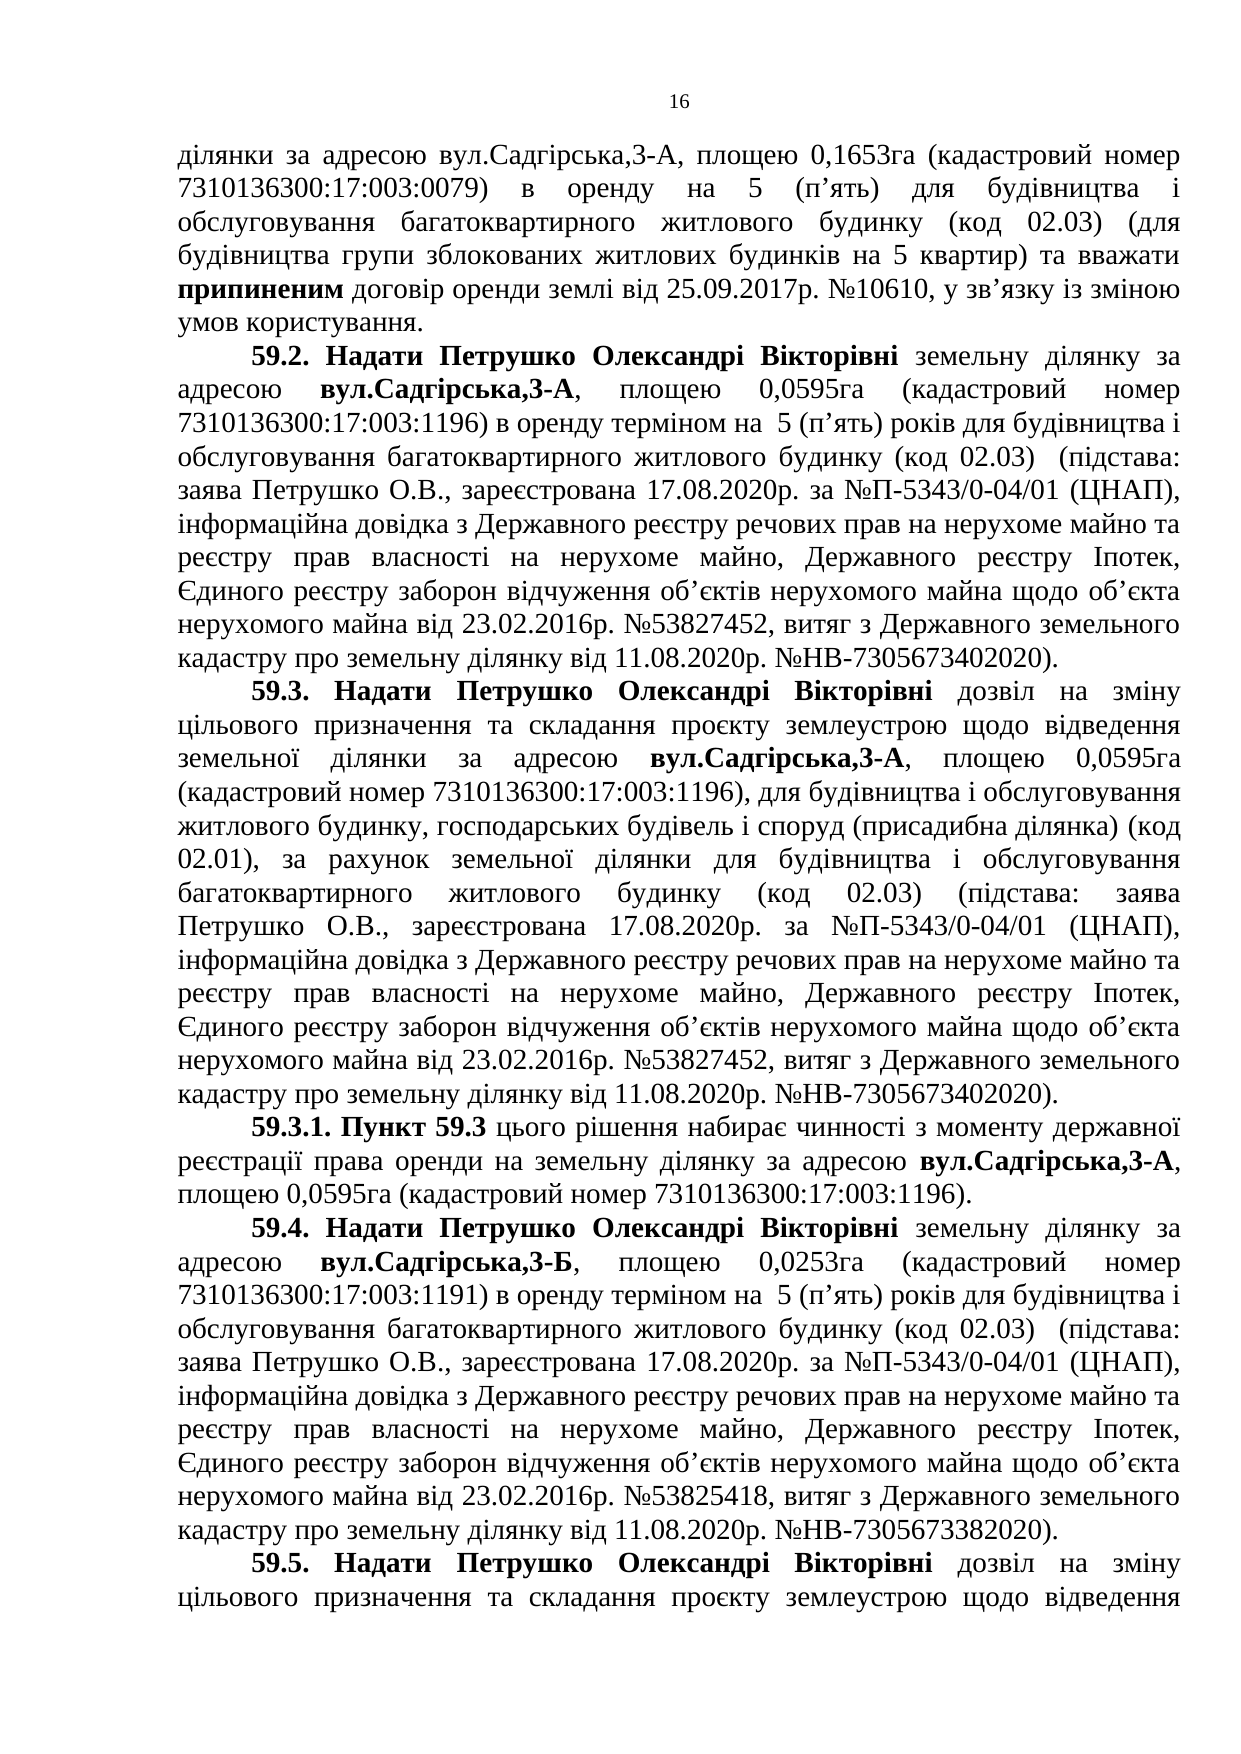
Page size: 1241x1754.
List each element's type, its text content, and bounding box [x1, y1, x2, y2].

text 59.4. Надати Петрушко Олександрі Вікторівні земельну ділянку за адресою вул.Садгірська,3-Б, площею 0,0253га (кадастровий номер 7310136300:17:003:1191) в оренду терміном на 5 (п’ять) років для будівництва і обслуговування багатоквартирного житлового будинку (код 02.03) (підстава: заява Петрушко О.В., зареєстрована 17.08.2020р. за №П-5343/0-04/01 (ЦНАП), інформаційна довідка з Державного реєстру речових прав на нерухоме майно та реєстру прав власності на нерухоме майно, Державного реєстру Іпотек, Єдиного реєстру заборон відчуження об’єктів нерухомого майна щодо об’єкта нерухомого майна від 23.02.2016р. №53825418, витяг з Державного земельного кадастру про земельну ділянку від 11.08.2020р. №НВ-7305673382020). [177, 1210, 1181, 1546]
text 59.3.1. Пункт 59.3 цього рішення набирає чинності з моменту державної реєстрації права оренди на земельну ділянку за адресою вул.Садгірська,3-А, площею 0,0595га (кадастровий номер 7310136300:17:003:1196). [177, 1109, 1181, 1210]
text 59.3. Надати Петрушко Олександрі Вікторівні дозвіл на зміну цільового призначення та складання проєкту землеустрою щодо відведення земельної ділянки за адресою вул.Садгірська,3-А, площею 0,0595га (кадастровий номер 7310136300:17:003:1196), для будівництва і обслуговування житлового будинку, господарських будівель і споруд (присадибна ділянка) (код 02.01), за рахунок земельної ділянки для будівництва і обслуговування багатоквартирного житлового будинку (код 02.03) (підстава: заява Петрушко О.В., зареєстрована 17.08.2020р. за №П-5343/0-04/01 (ЦНАП), інформаційна довідка з Державного реєстру речових прав на нерухоме майно та реєстру прав власності на нерухоме майно, Державного реєстру Іпотек, Єдиного реєстру заборон відчуження об’єктів нерухомого майна щодо об’єкта нерухомого майна від 23.02.2016р. №53827452, витяг з Державного земельного кадастру про земельну ділянку від 11.08.2020р. №НВ-7305673402020). [177, 808, 1181, 1109]
text 59.3. Надати Петрушко Олександрі Вікторівні дозвіл на зміну цільового призначення та складання проєкту землеустрою щодо відведення земельної ділянки за адресою вул.Садгірська,3-А, площею 0,0595га (кадастровий номер 7310136300:17:003:1196), для будівництва і обслуговування житлового будинку, господарських будівель і споруд (присадибна ділянка) (код 02.01), за рахунок земельної ділянки для будівництва і обслуговування багатоквартирного житлового будинку (код 02.03) (підстава: заява Петрушко О.В., зареєстрована 17.08.2020р. за №П-5343/0-04/01 (ЦНАП), інформаційна довідка з Державного реєстру речових прав на нерухоме майно та реєстру прав власності на нерухоме майно, Державного реєстру Іпотек, Єдиного реєстру заборон відчуження об’єктів нерухомого майна щодо об’єкта нерухомого майна від 23.02.2016р. №53827452, витяг з Державного земельного кадастру про земельну ділянку від 11.08.2020р. №НВ-7305673402020). [177, 673, 1181, 808]
text 59.2. Надати Петрушко Олександрі Вікторівні земельну ділянку за адресою вул.Садгірська,3-А, площею 0,0595га (кадастровий номер 7310136300:17:003:1196) в оренду терміном на 5 (п’ять) років для будівництва і обслуговування багатоквартирного житлового будинку (код 02.03) (підстава: заява Петрушко О.В., зареєстрована 17.08.2020р. за №П-5343/0-04/01 (ЦНАП), інформаційна довідка з Державного реєстру речових прав на нерухоме майно та реєстру прав власності на нерухоме майно, Державного реєстру Іпотек, Єдиного реєстру заборон відчуження об’єктів нерухомого майна щодо об’єкта нерухомого майна від 23.02.2016р. №53827452, витяг з Державного земельного кадастру про земельну ділянку від 11.08.2020р. №НВ-7305673402020). [177, 338, 1181, 673]
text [177, 137, 1181, 338]
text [177, 1546, 1181, 1613]
